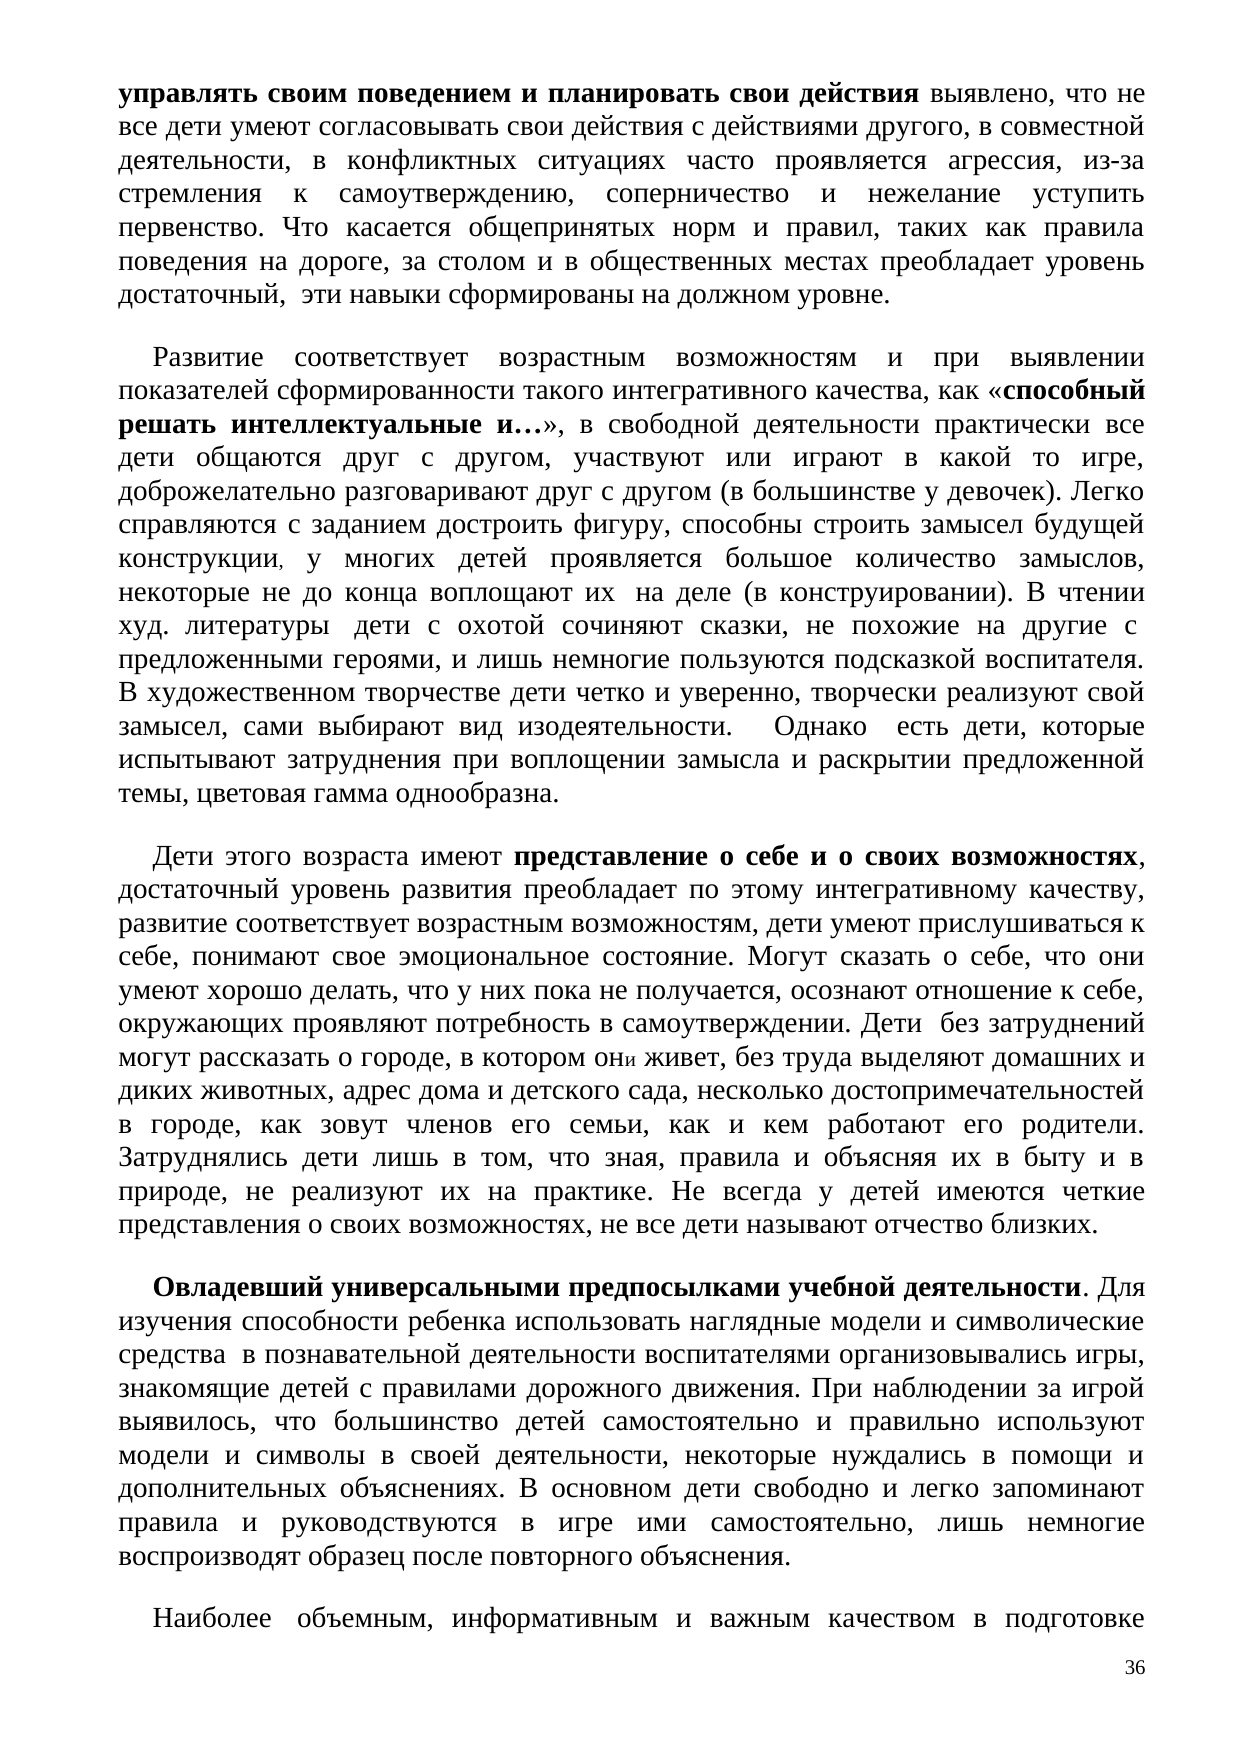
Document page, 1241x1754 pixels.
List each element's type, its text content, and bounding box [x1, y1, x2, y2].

text Развитие соответствует возрастным возможностям и при выявлении показателей сформированности такого интегративного качества, как «способный решать интеллектуальные и…», в свободной деятельности практически все дети общаются друг с другом, участвуют или играют в какой то игре, доброжелательно разговаривают друг с другом (в большинстве у девочек). Легко справляются с заданием достроить фигуру, способны строить замысел будущей конструкции, у многих детей проявляется большое количество замыслов, некоторые не до конца воплощают их на деле (в конструировании). В чтении худ. литературы дети с охотой сочиняют сказки, не похожие на другие с предложенными героями, и лишь немногие пользуются подсказкой воспитателя. В художественном творчестве дети четко и уверенно, творчески реализуют свой замысел, сами выбирают вид изодеятельности. Однако есть дети, которые испытывают затруднения при воплощении замысла и раскрытии предложенной темы, цветовая гамма однообразна. [118, 339, 1146, 808]
text Дети этого возраста имеют представление о себе и о своих возможностях, достаточный уровень развития преобладает по этому интегративному качеству, развитие соответствует возрастным возможностям, дети умеют прислушиваться к себе, понимают свое эмоциональное состояние. Могут сказать о себе, что они умеют хорошо делать, что у них пока не получается, осознают отношение к себе, окружающих проявляют потребность в самоутверждении. Дети без затруднений могут рассказать о городе, в котором они живет, без труда выделяют домашних и диких животных, адрес дома и детского сада, несколько достопримечательностей в городе, как зовут членов его семьи, как и кем работают его родители. Затруднялись дети лишь в том, что зная, правила и объясняя их в быту и в природе, не реализуют их на практике. Не всегда у детей имеются четкие представления о своих возможностях, не все дети называют отчество близких. [118, 838, 1146, 1240]
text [118, 1600, 1146, 1634]
text Овладевший универсальными предпосылками учебной деятельности. Для изучения способности ребенка использовать наглядные модели и символические средства в познавательной деятельности воспитателями организовывались игры, знакомящие детей с правилами дорожного движения. При наблюдении за игрой выявилось, что большинство детей самостоятельно и правильно используют модели и символы в своей деятельности, некоторые нуждались в помощи и дополнительных объяснениях. В основном дети свободно и легко запоминают правила и руководствуются в игре ими самостоятельно, лишь немногие воспроизводят образец после повторного объяснения. [118, 1269, 1146, 1571]
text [118, 75, 1146, 310]
